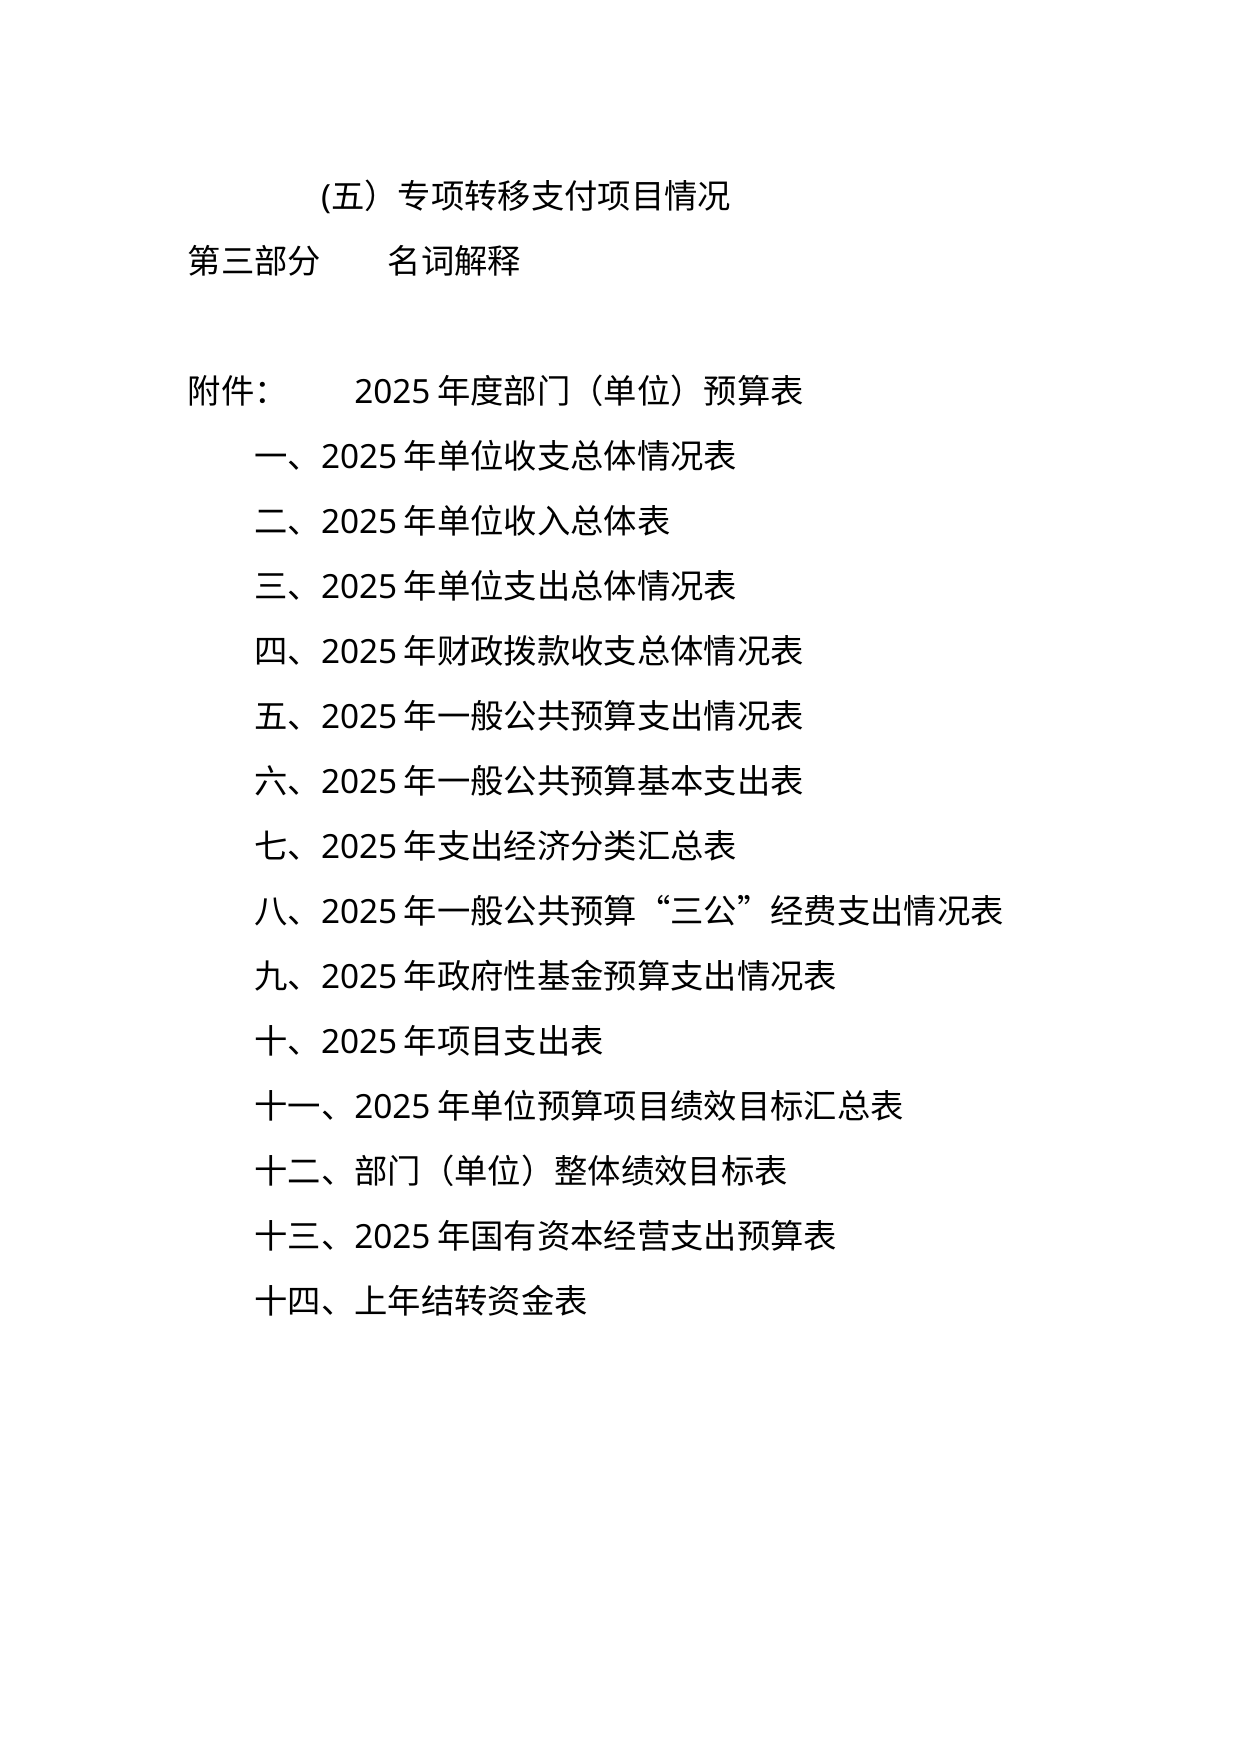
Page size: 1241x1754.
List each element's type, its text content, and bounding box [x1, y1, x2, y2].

list 2025年国有资本经营支出预算表 [187, 1202, 1053, 1267]
text 二、2025年单位收入总体表 [187, 487, 1053, 552]
text 八、2025年一般公共预算“三公”经费支出情况表 [187, 877, 1053, 942]
text 六、2025年一般公共预算基本支出表 [187, 747, 1053, 812]
list 上年结转资金表 [187, 1267, 1053, 1332]
text 九、2025年政府性基金预算支出情况表 [187, 942, 1053, 1007]
text 三、2025年单位支出总体情况表 [187, 552, 1053, 617]
text 七、2025年支出经济分类汇总表 [187, 812, 1053, 877]
text 第三部分 名词解释 [187, 227, 1053, 292]
text 附件： 2025年度部门（单位）预算表 [187, 357, 1053, 422]
text 十、2025年项目支出表 [187, 1007, 1053, 1072]
text (五）专项转移支付项目情况 [187, 162, 1053, 227]
text 五、2025年一般公共预算支出情况表 [187, 682, 1053, 747]
text 十二、部门（单位）整体绩效目标表 [187, 1137, 1053, 1202]
text 四、2025年财政拨款收支总体情况表 [187, 617, 1053, 682]
text 一、2025年单位收支总体情况表 [187, 422, 1053, 487]
text 十一、2025年单位预算项目绩效目标汇总表 [187, 1072, 1053, 1137]
